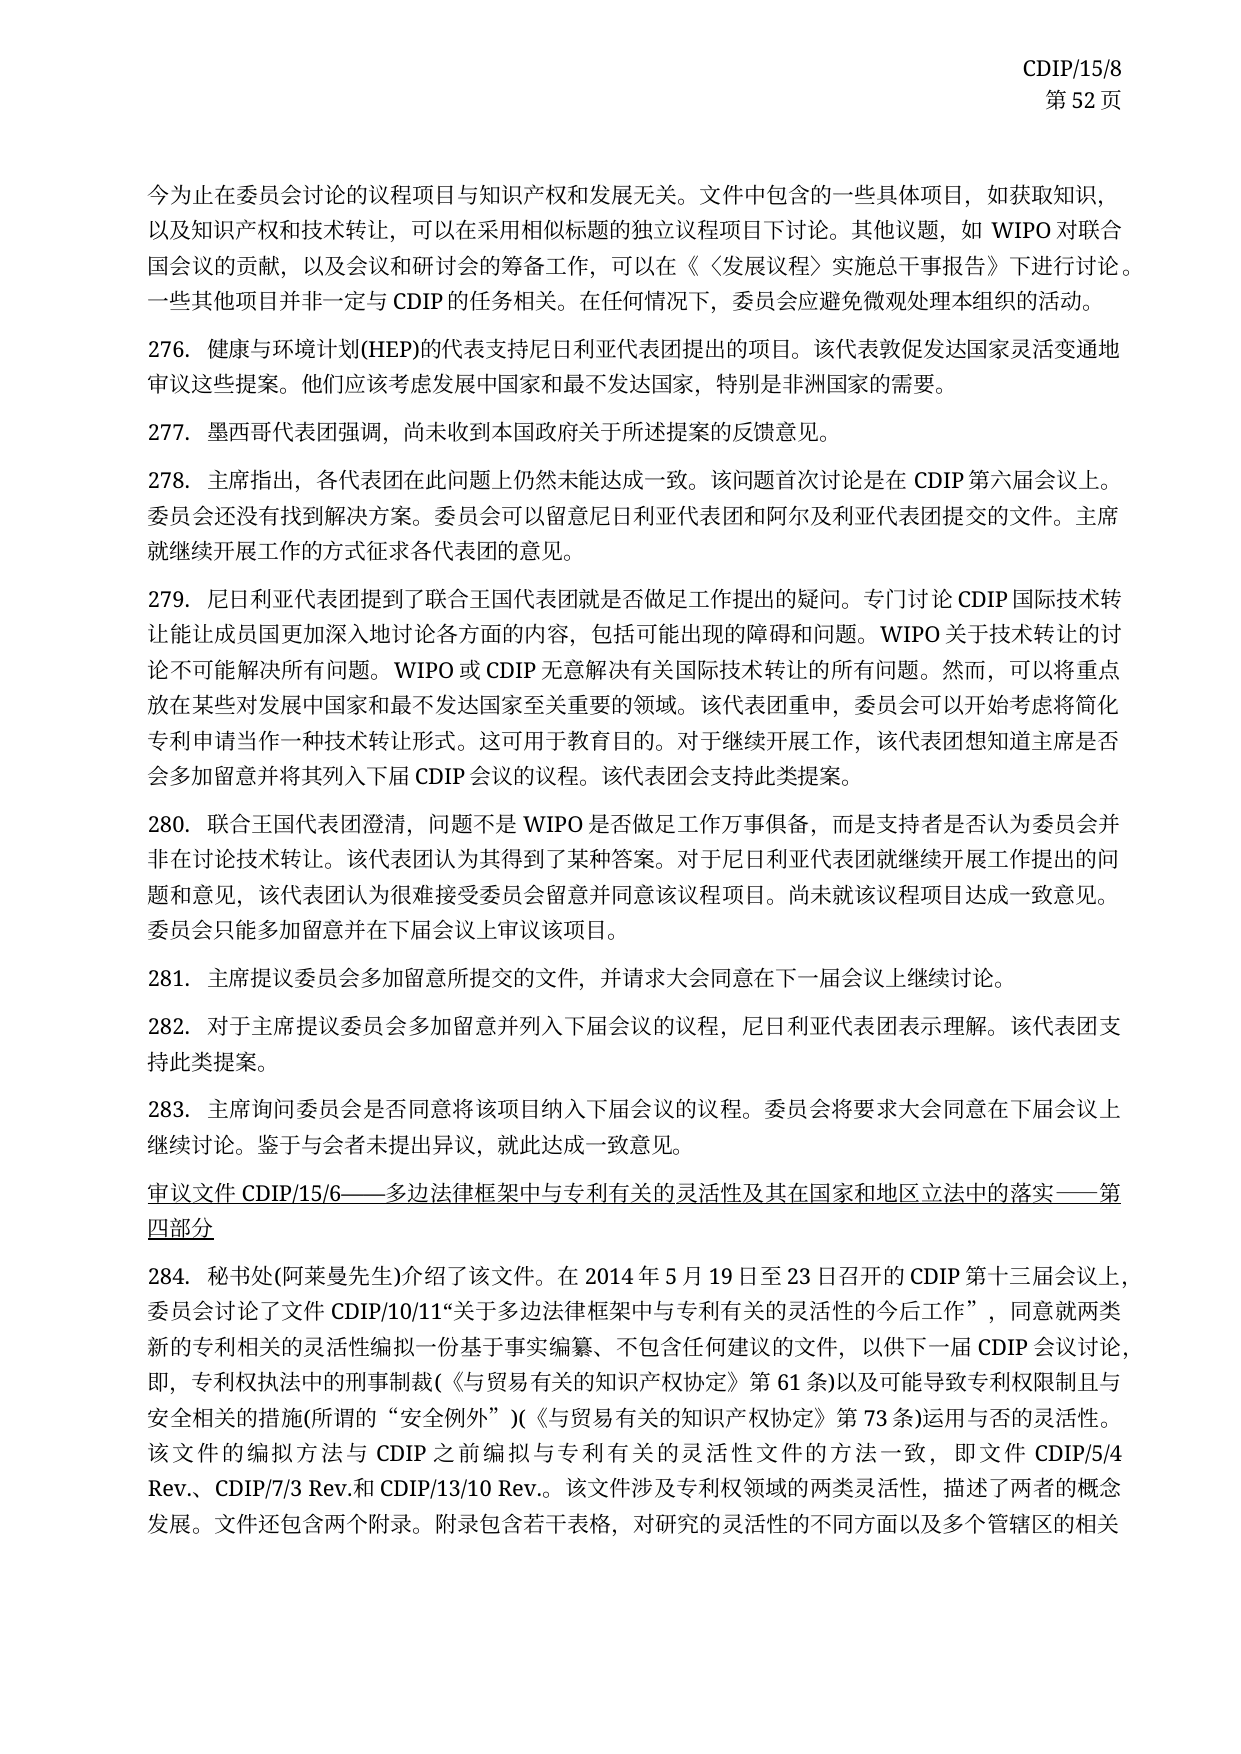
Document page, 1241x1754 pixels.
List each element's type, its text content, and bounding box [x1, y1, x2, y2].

list . 联合王国代表团澄清，问题不是WIPO是否做足工作万事俱备，而是支持者是否认为委员会并非在讨论技术转让。该代表团认为其得到了某种答案。对于尼日利亚代表团就继续开展工作提出的问题和意见，该代表团认为很难接受委员会留意并同意该议程项目。尚未就该议程项目达成一致意见。委员会只能多加留意并在下届会议上审议该项目。 [148, 803, 1122, 945]
list . 主席询问委员会是否同意将该项目纳入下届会议的议程。委员会将要求大会同意在下届会议上继续讨论。鉴于与会者未提出异议，就此达成一致意见。 [148, 1089, 1122, 1159]
list . 健康与环境计划(HEP)的代表支持尼日利亚代表团提出的项目。该代表敦促发达国家灵活变通地审议这些提案。他们应该考虑发展中国家和最不发达国家，特别是非洲国家的需要。 [148, 328, 1122, 399]
list . 对于主席提议委员会多加留意并列入下届会议的议程，尼日利亚代表团表示理解。该代表团支持此类提案。 [148, 1005, 1122, 1076]
list . 尼日利亚代表团提到了联合王国代表团就是否做足工作提出的疑问。专门讨论CDIP国际技术转让能让成员国更加深入地讨论各方面的内容，包括可能出现的障碍和问题。WIPO关于技术转让的讨论不可能解决所有问题。WIPO或CDIP无意解决有关国际技术转让的所有问题。然而，可以将重点放在某些对发展中国家和最不发达国家至关重要的领域。该代表团重申，委员会可以开始考虑将简化专利申请当作一种技术转让形式。这可用于教育目的。对于继续开展工作，该代表团想知道主席是否会多加留意并将其列入下届CDIP会议的议程。该代表团会支持此类提案。 [148, 578, 1122, 791]
list . 主席提议委员会多加留意所提交的文件，并请求大会同意在下一届会议上继续讨论。 [148, 957, 1122, 993]
text 审议文件CDIP/15/6——多边法律框架中与专利有关的灵活性及其在国家和地区立法中的落实——第四部分 [148, 1172, 1122, 1243]
list . 墨西哥代表团强调，尚未收到本国政府关于所述提案的反馈意见。 [148, 412, 1122, 447]
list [148, 174, 1122, 316]
list . 主席指出，各代表团在此问题上仍然未能达成一致。该问题首次讨论是在CDIP第六届会议上。委员会还没有找到解决方案。委员会可以留意尼日利亚代表团和阿尔及利亚代表团提交的文件。主席就继续开展工作的方式征求各代表团的意见。 [148, 459, 1122, 566]
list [148, 1255, 1122, 1539]
